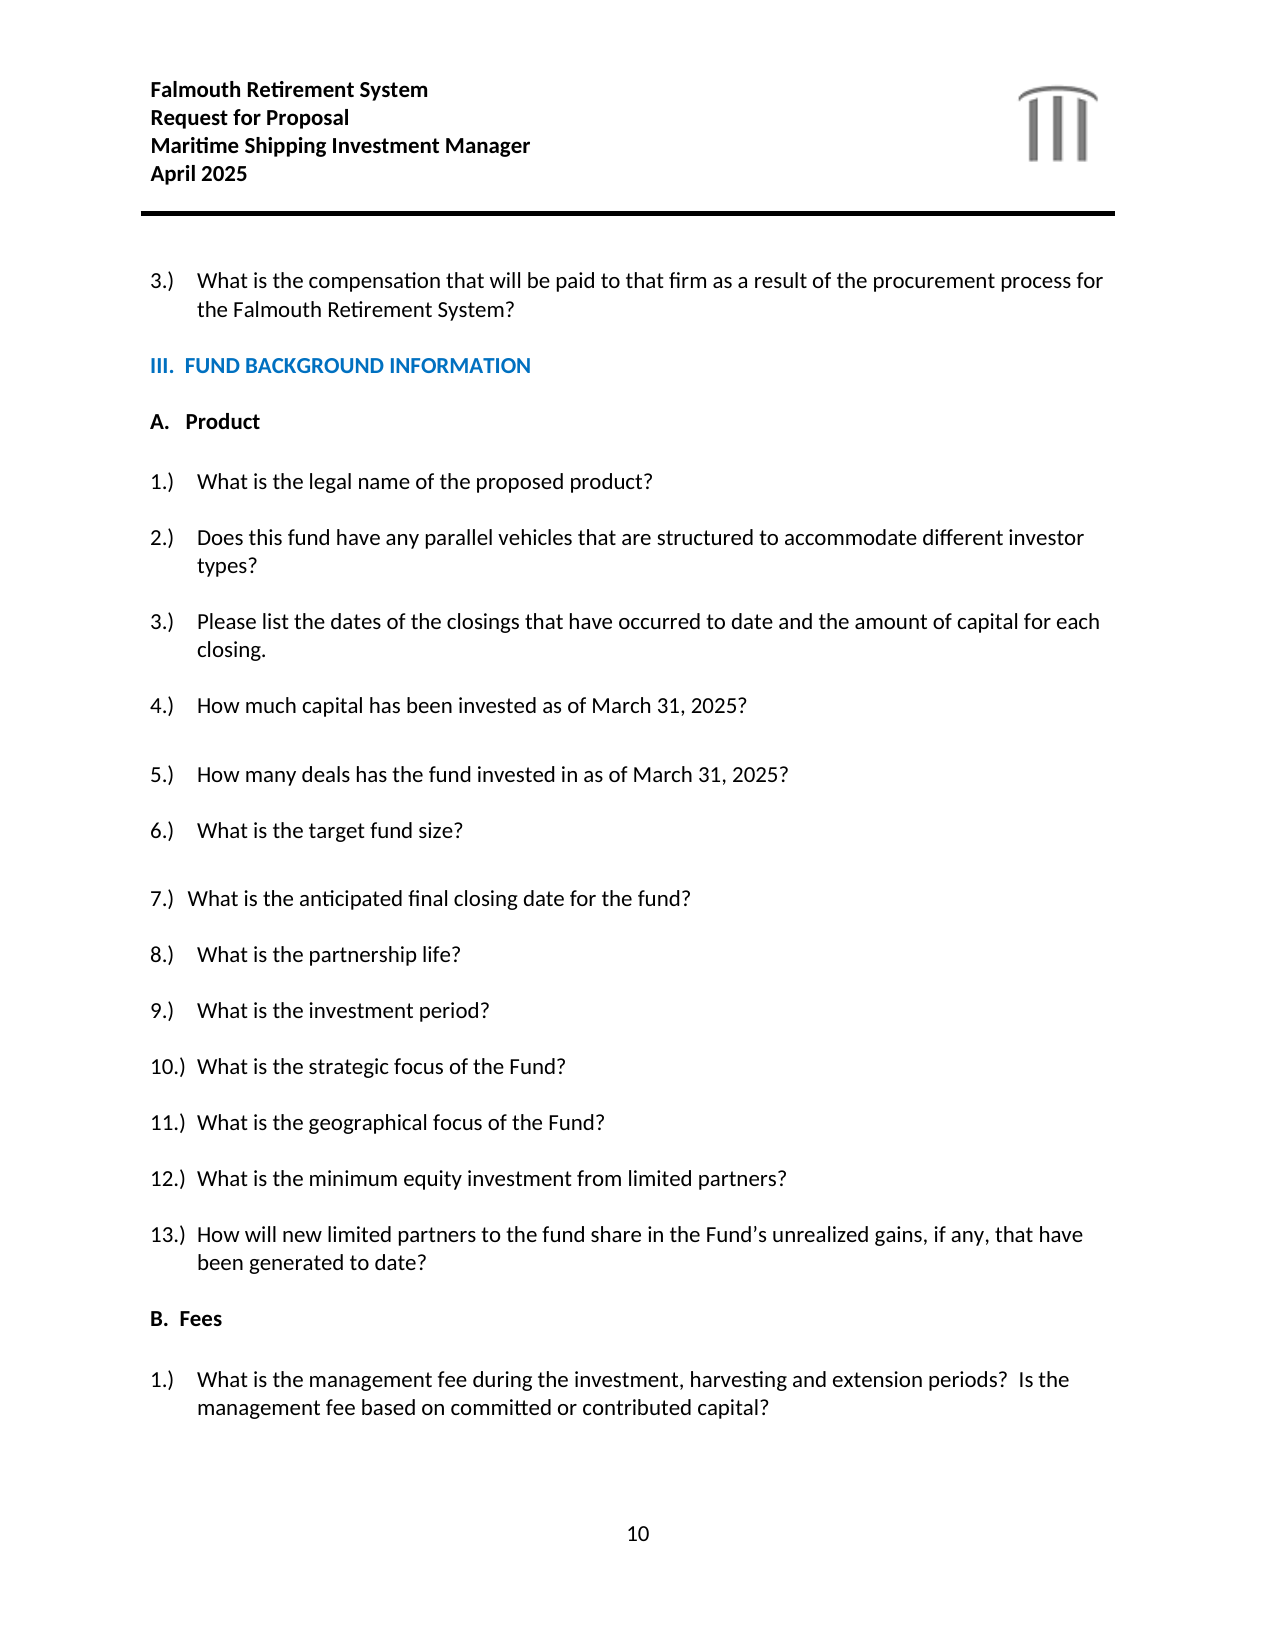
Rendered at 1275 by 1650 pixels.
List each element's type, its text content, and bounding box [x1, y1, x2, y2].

list What is the compensation that will be paid to that firm as a result of the procurement process for the Falmouth Retirement System? [150, 267, 1125, 323]
list How much capital has been invested as of March 31, 2025? [150, 691, 1125, 719]
list How many deals has the fund invested in as of March 31, 2025? [150, 760, 1125, 788]
list What is the partnership life? [150, 940, 1125, 968]
list Does this fund have any parallel vehicles that are structured to accommodate different investor types? [150, 523, 1125, 579]
list Please list the dates of the closings that have occurred to date and the amount of capital for each closing. [150, 607, 1125, 663]
subtitle III. FUND BACKGROUND INFORMATION [150, 351, 1125, 379]
subtitle B. Fees [150, 1304, 1125, 1333]
picture [1016, 75, 1101, 175]
list What is the anticipated final closing date for the fund? [150, 884, 1117, 912]
list What is the geographical focus of the Fund? [150, 1108, 1125, 1136]
subtitle A. Product [150, 407, 1125, 435]
list What is the strategic focus of the Fund? [150, 1052, 1125, 1080]
list How will new limited partners to the fund share in the Fund’s unrealized gains, if any, that have been generated to date? [150, 1221, 1125, 1277]
list What is the target fund size? [150, 816, 1125, 844]
list What is the management fee during the investment, harvesting and extension periods? Is the management fee based on committed or contributed capital? [150, 1365, 1125, 1421]
list What is the minimum equity investment from limited partners? [150, 1164, 1125, 1192]
list What is the investment period? [150, 996, 1125, 1024]
list What is the legal name of the proposed product? [150, 467, 1125, 495]
